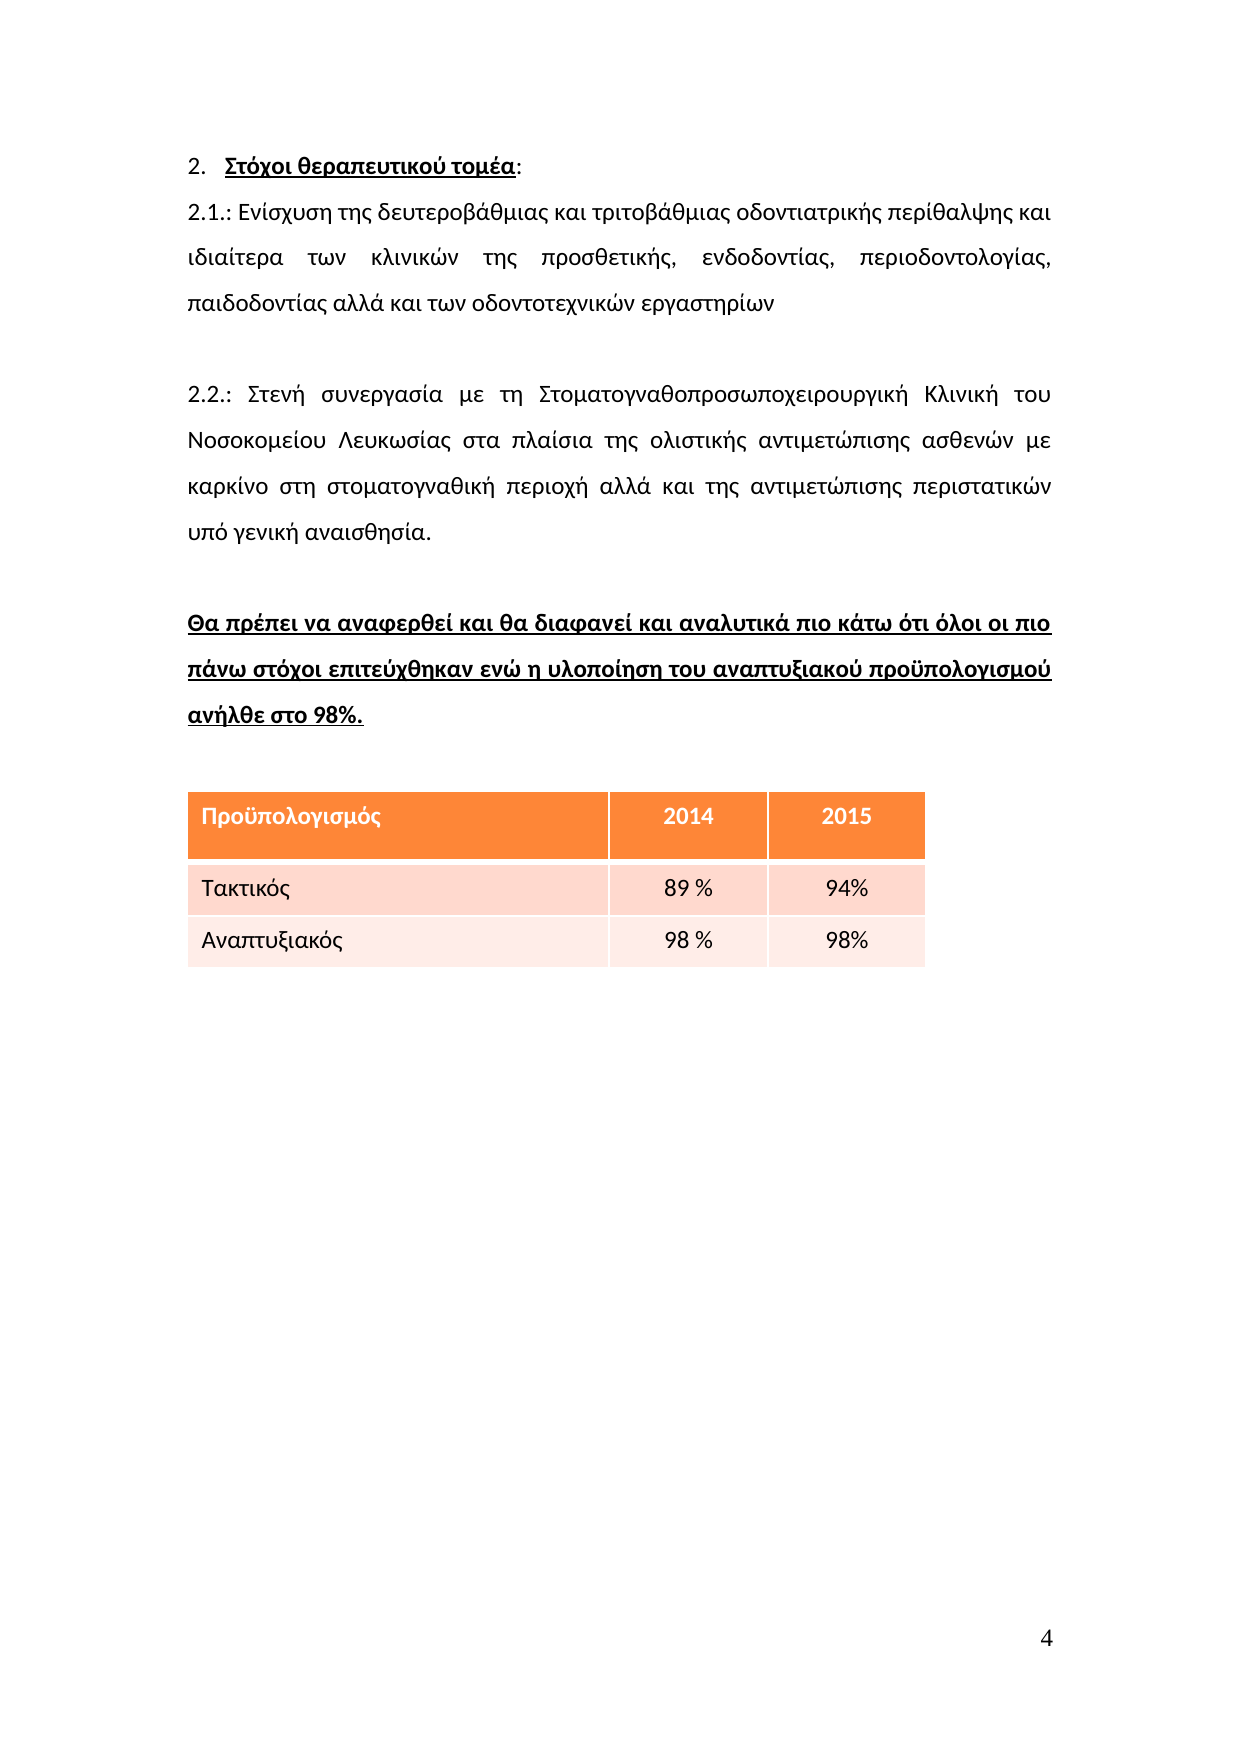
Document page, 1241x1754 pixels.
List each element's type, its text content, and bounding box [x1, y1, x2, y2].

table_cell 89 % [610, 865, 767, 915]
table_header Προϋπολογισμός [188, 792, 608, 859]
table_cell 98% [769, 917, 925, 967]
table_cell 94% [769, 865, 925, 915]
text 2.1.: Ενίσχυση της δευτεροβάθμιας και τριτοβάθμιας οδοντιατρικής περίθαλψης και ιδιαίτερα των κλινικών της προσθετικής, ενδοδοντίας, περιοδοντολογίας, παιδοδοντίας αλλά και των οδοντοτεχνικών εργαστηρίων [187, 196, 1053, 318]
table_cell Αναπτυξιακός [188, 917, 608, 967]
list Στόχοι θεραπευτικού τομέα: [187, 150, 1053, 181]
text 2.2.: Στενή συνεργασία με τη Στοματογναθοπροσωποχειρουργική Κλινική του Νοσοκομείου Λευκωσίας στα πλαίσια της ολιστικής αντιμετώπισης ασθενών με καρκίνο στη στοματογναθική περιοχή αλλά και της αντιμετώπισης περιστατικών υπό γενική αναισθησία. [187, 379, 1053, 546]
text Θα πρέπει να αναφερθεί και θα διαφανεί και αναλυτικά πιο κάτω ότι όλοι οι πιο πάνω στόχοι επιτεύχθηκαν ενώ η υλοποίηση του αναπτυξιακού προϋπολογισμού ανήλθε στο 98%. [187, 607, 1053, 729]
table_header 2015 [769, 792, 925, 859]
table_cell 98 % [610, 917, 767, 967]
table_cell Τακτικός [188, 865, 608, 915]
table_header 2014 [610, 792, 767, 859]
